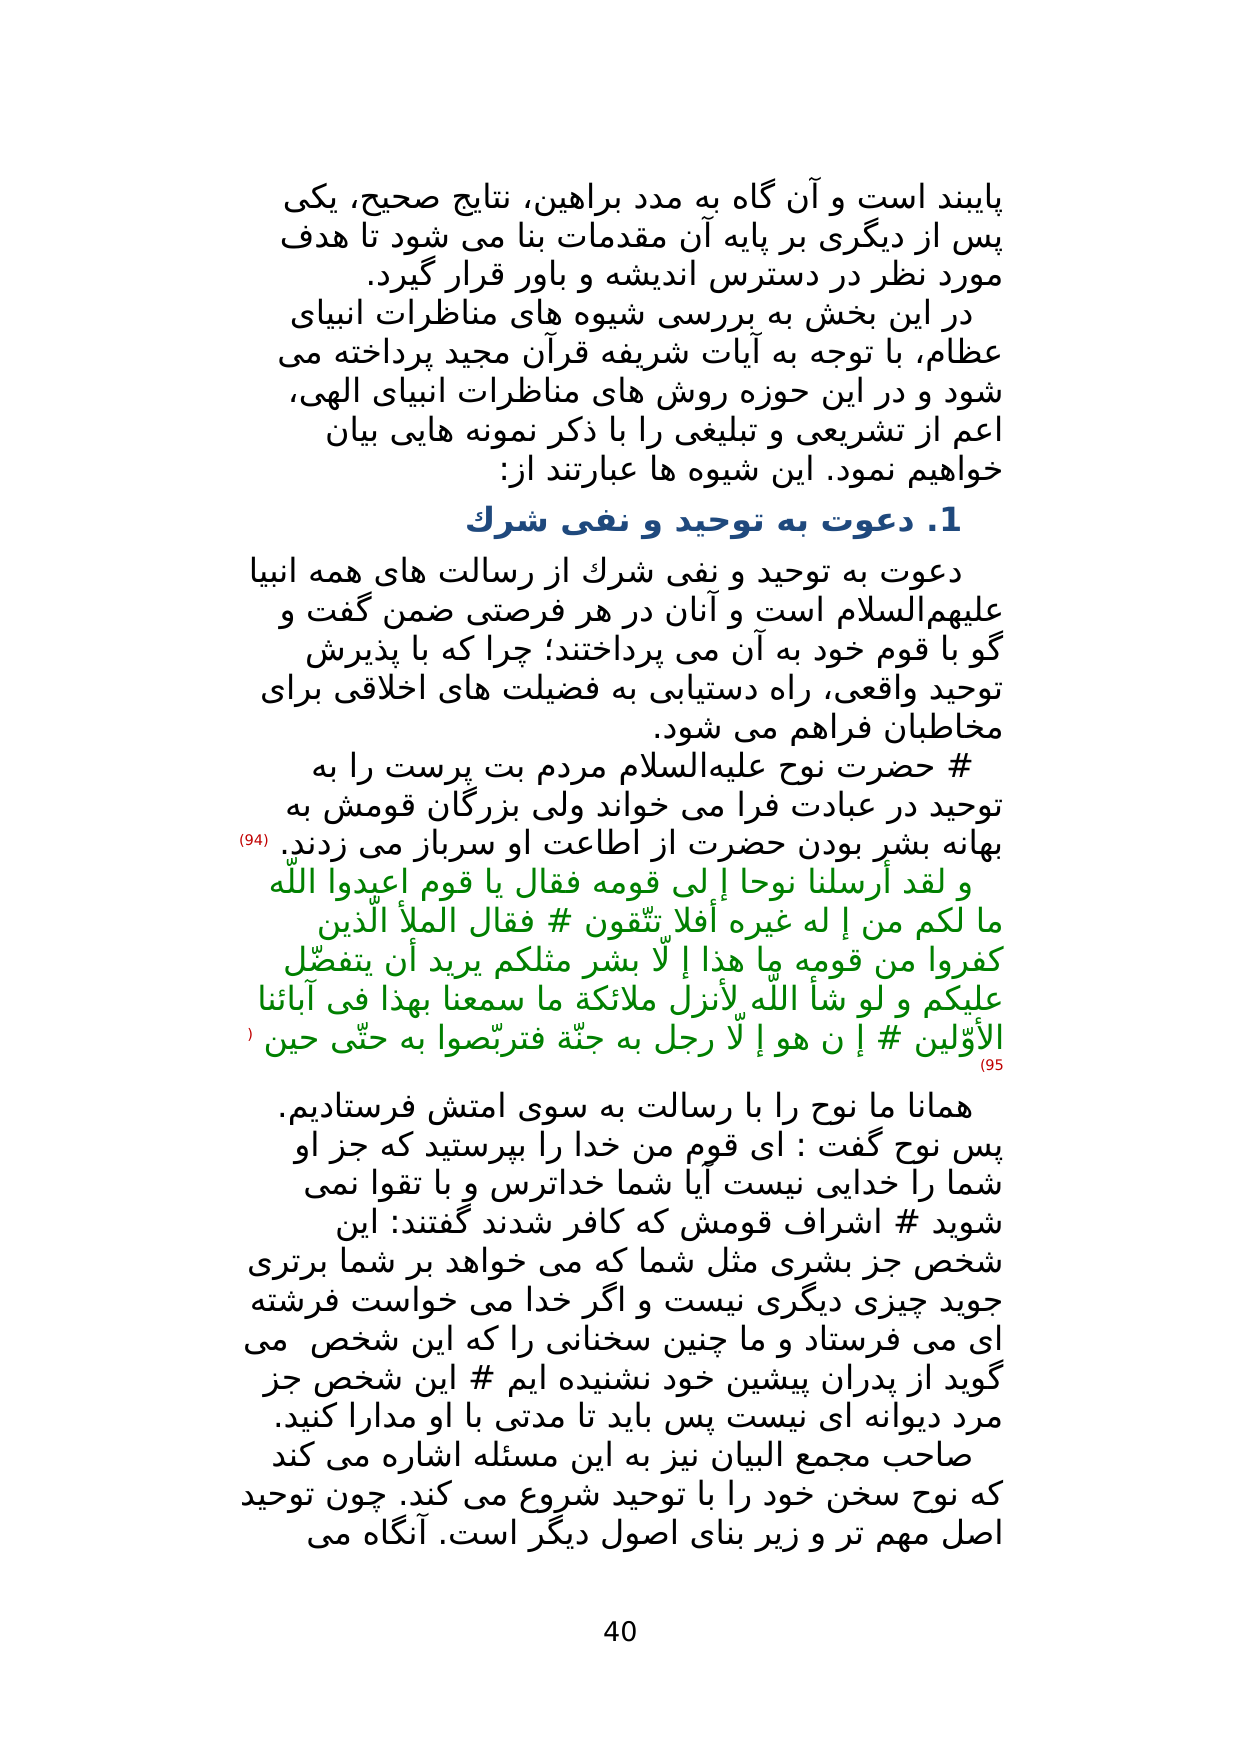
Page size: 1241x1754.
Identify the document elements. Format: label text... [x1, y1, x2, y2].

text و لقد أرسلنا نوحا إ لى قومه فقال يا قوم اعبدوا اللّه ما لكم من إ له غيره أفلا تتّقون # فقال الملأ الّذين كفروا من قومه ما هذا إ لّا بشر مثلكم يريد أن يتفضّل عليكم و لو شأ اللّه لأنزل ملائكة ما سمعنا بهذا فى آبائنا الأوّلين # إ ن هو إ لّا رجل به جنّة فتربّصوا به حتّى حين (95) [236, 863, 1004, 1086]
text همانا ما نوح را با رسالت به سوى امتش فرستاديم. پس نوح گفت : اى قوم من خدا را بپرستيد كه جز او شما را خدايى نيست آيا شما خداترس و با تقوا نمى شويد # اشراف قومش كه كافر شدند گفتند: اين شخص جز بشرى مثل شما كه مى خواهد بر شما برترى جويد چيزى ديگرى نيست و اگر خدا مى خواست فرشته اى مى فرستاد و ما چنين سخنانى را كه اين شخص ‍ مى گويد از پدران پيشين خود نشنيده ايم # اين شخص جز مرد ديوانه اى نيست پس بايد تا مدتى با او مدارا كنيد. [236, 1086, 1004, 1436]
text در اين بخش به بررسى شيوه هاى مناظرات انبياى عظام، با توجه به آيات شريفه قرآن مجيد پرداخته مى شود و در اين حوزه روش هاى مناظرات انبياى الهى، اعم از تشريعى و تبليغى را با ذكر نمونه هايى بيان خواهيم نمود. اين شيوه ها عبارتند از: [236, 294, 1004, 488]
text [236, 177, 1004, 294]
subtitle 1. دعوت به توحيد و نفى شرك [236, 501, 1004, 539]
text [236, 1436, 1004, 1552]
text دعوت به توحيد و نفى شرك از رسالت هاى همه انبيا عليهم‌السلام است و آنان در هر فرصتى ضمن گفت و گو با قوم خود به آن مى پرداختند؛ چرا كه با پذيرش توحيد واقعى، راه دستيابى به فضيلت هاى اخلاقى براى مخاطبان فراهم مى شود. [236, 552, 1004, 746]
text # حضرت نوح عليه‌السلام مردم بت پرست را به توحيد در عبادت فرا مى خواند ولى بزرگان قومش به بهانه بشر بودن حضرت از اطاعت او سرباز مى زدند. (94) [236, 746, 1004, 863]
